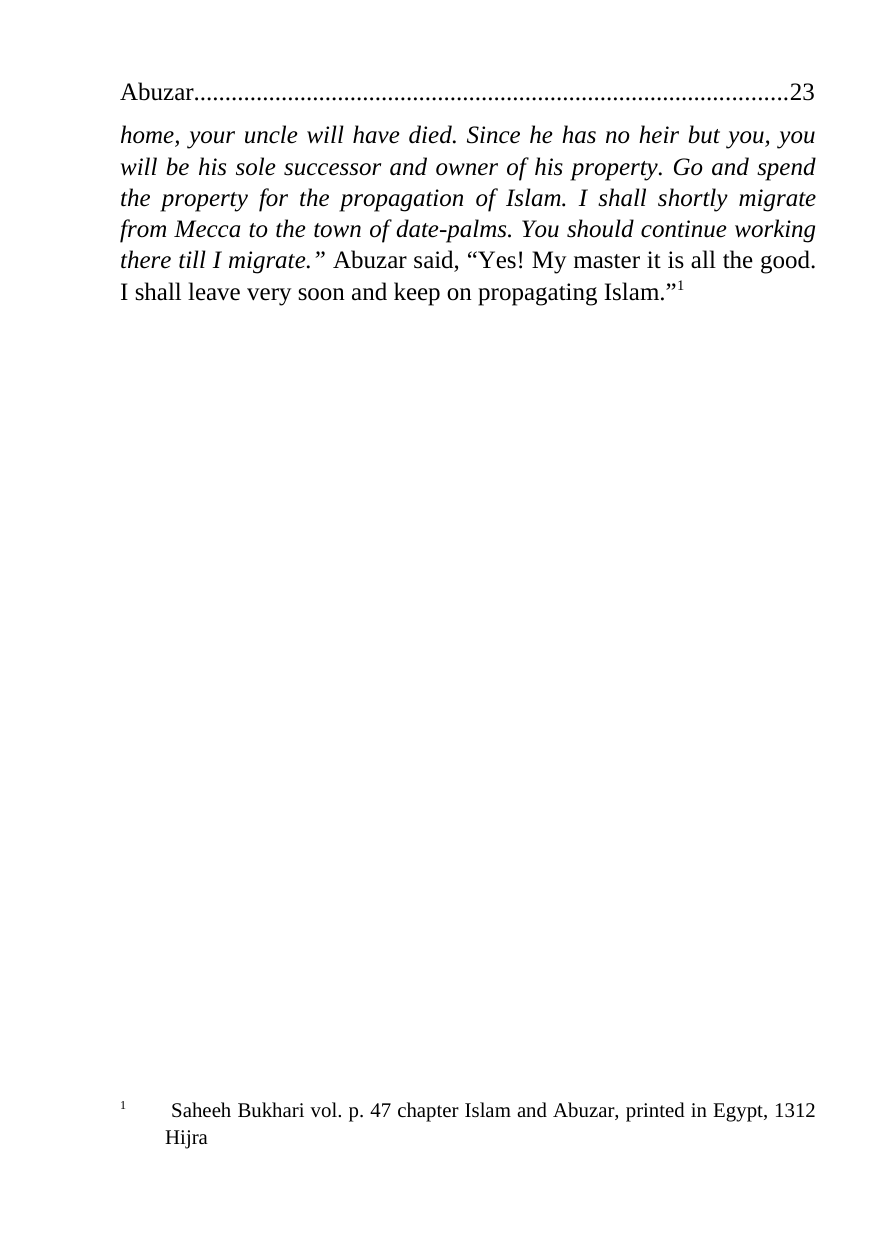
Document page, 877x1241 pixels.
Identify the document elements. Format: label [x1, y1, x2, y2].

text [120, 119, 817, 306]
